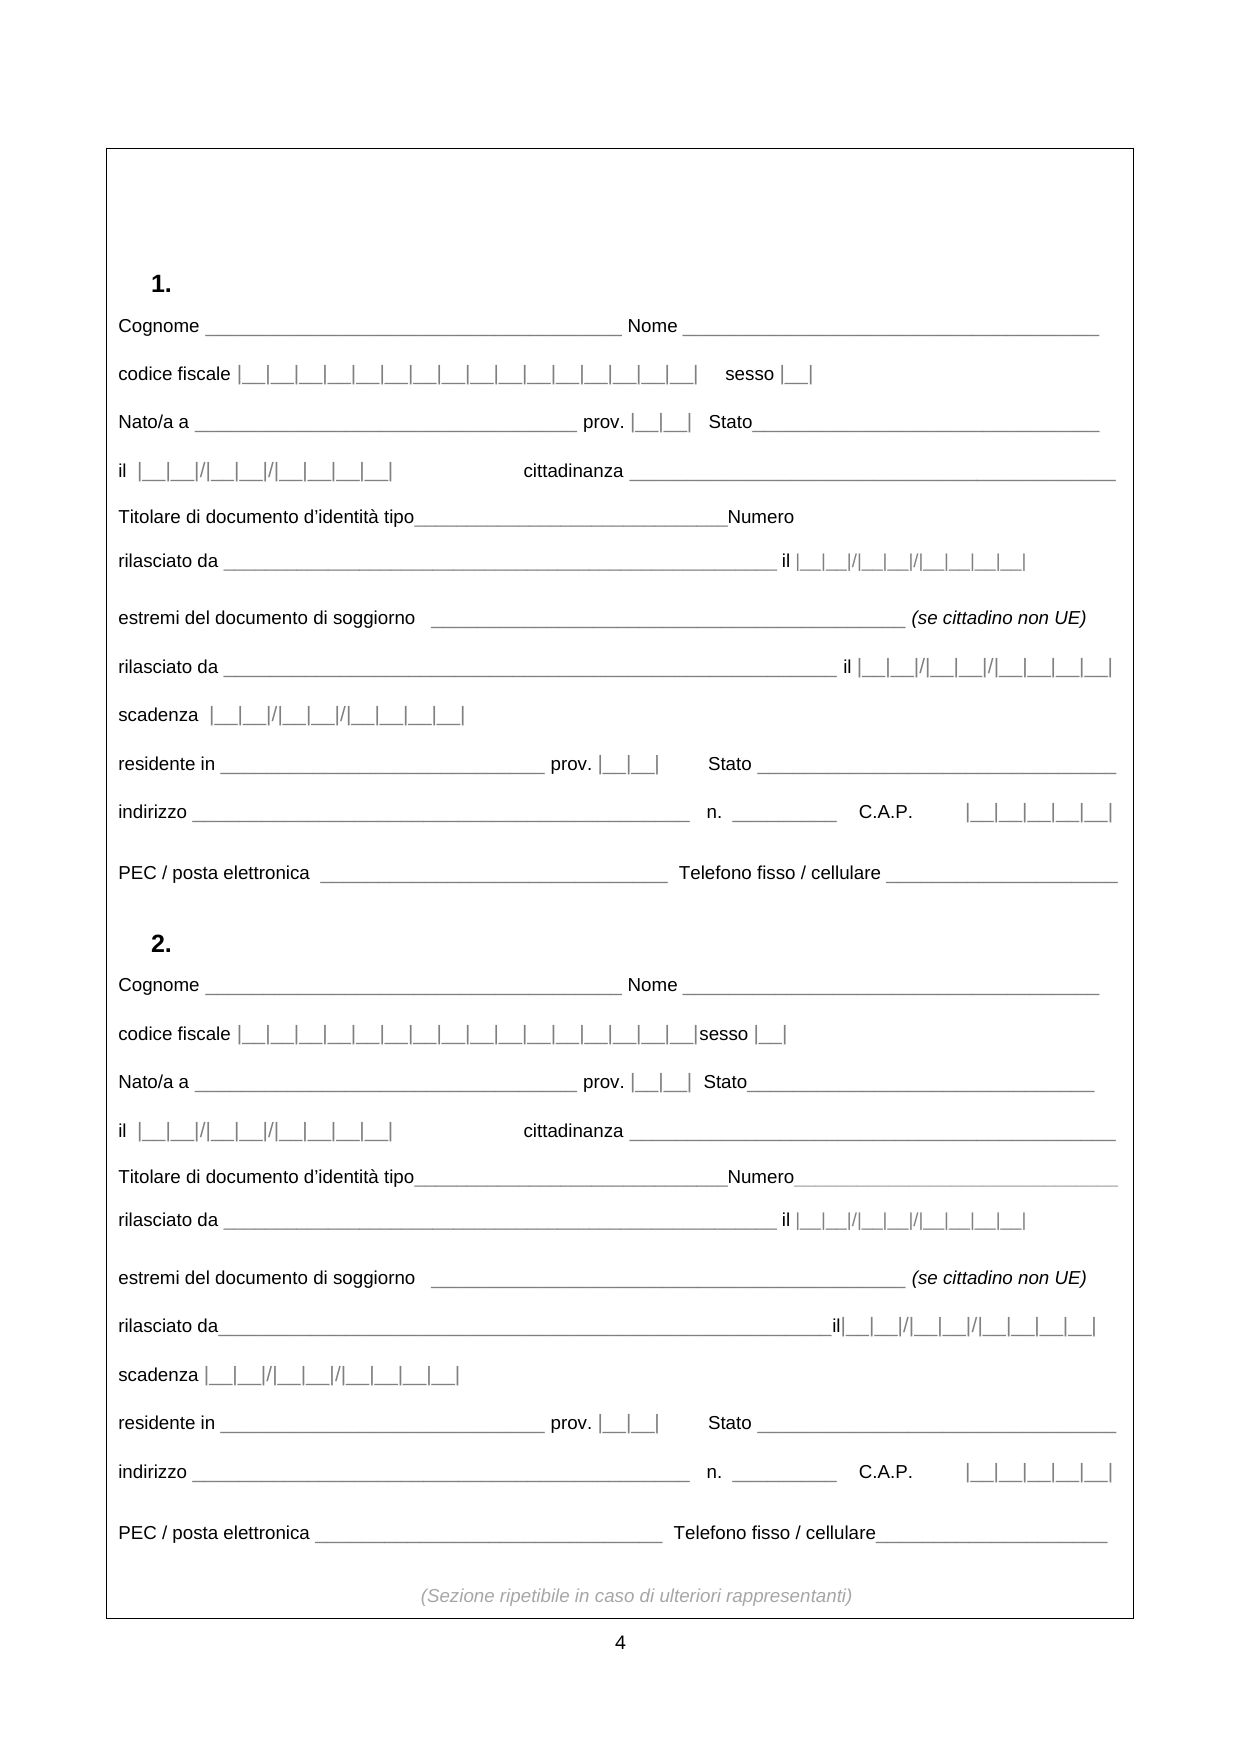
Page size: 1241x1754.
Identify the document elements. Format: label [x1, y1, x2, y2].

table_cell [107, 149, 1133, 1618]
